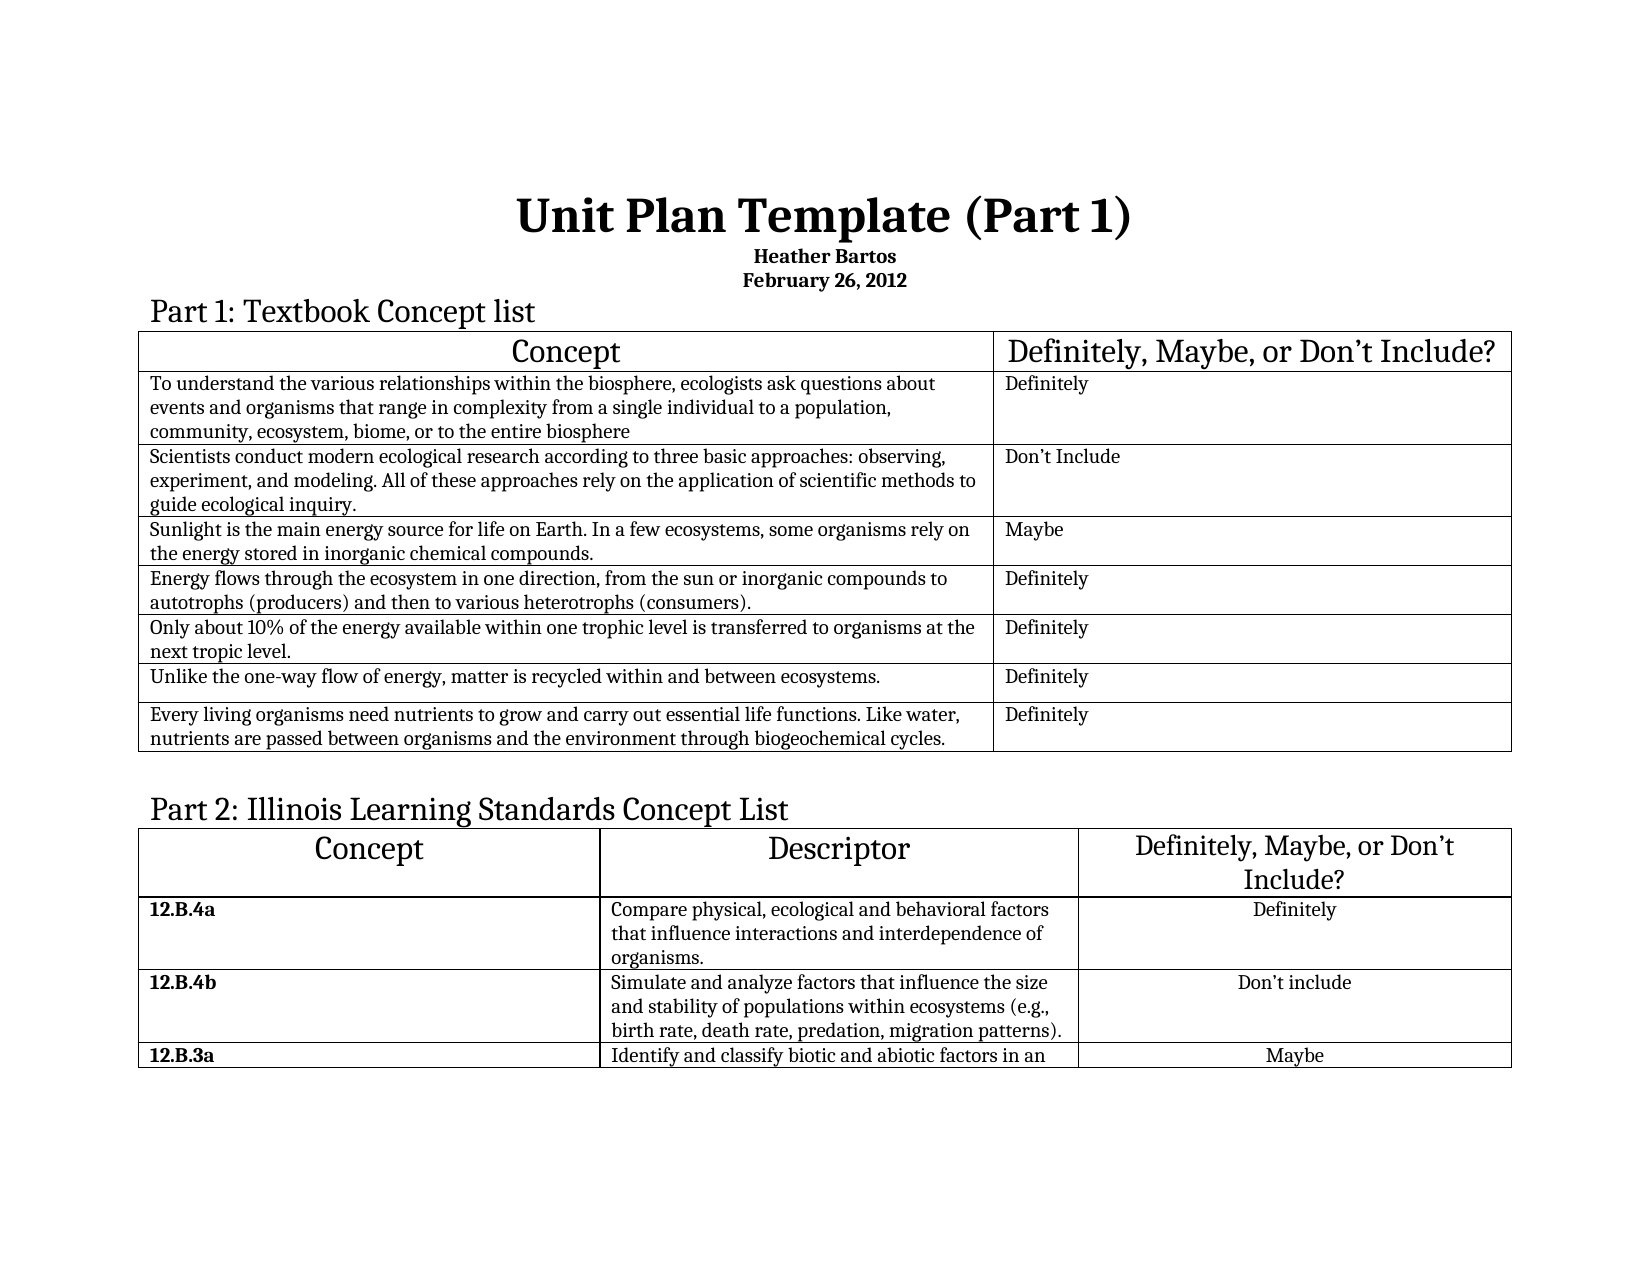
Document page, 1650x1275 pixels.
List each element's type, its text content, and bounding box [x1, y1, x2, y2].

table_cell Energy flows through the ecosystem in one direction, from the sun or inorganic compounds to autotrophs (producers) and then to various heterotrophs (consumers). [139, 566, 993, 614]
table_cell Definitely [994, 664, 1511, 702]
table_header Definitely, Maybe, or Don’t Include? [994, 332, 1511, 371]
table_header Descriptor [601, 829, 1078, 896]
text Part 2: Illinois Learning Standards Concept List [150, 790, 1500, 828]
text February 26, 2012 [150, 269, 1500, 293]
table_cell Definitely [1079, 898, 1511, 969]
table_cell 12.B.3a [139, 1043, 599, 1067]
table_cell Definitely [994, 566, 1511, 614]
text Heather Bartos [150, 245, 1500, 269]
table_cell Maybe [994, 517, 1511, 565]
table_cell Only about 10% of the energy available within one trophic level is transferred to organisms at the next tropic level. [139, 615, 993, 663]
table_cell Scientists conduct modern ecological research according to three basic approaches: observing, experiment, and modeling. All of these approaches rely on the application of scientific methods to guide ecological inquiry. [139, 445, 993, 516]
table_cell Definitely [994, 372, 1511, 443]
table_cell Simulate and analyze factors that influence the size and stability of populations within ecosystems (e.g., birth rate, death rate, predation, migration patterns). [601, 970, 1078, 1042]
table_cell Don’t include [1079, 970, 1511, 1042]
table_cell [601, 1043, 1078, 1067]
table_cell Compare physical, ecological and behavioral factors that influence interactions and interdependence of organisms. [601, 898, 1078, 969]
table_cell 12.B.4a [139, 898, 599, 969]
table_header Concept [139, 829, 599, 896]
table_cell To understand the various relationships within the biosphere, ecologists ask questions about events and organisms that range in complexity from a single individual to a population, community, ecosystem, biome, or to the entire biosphere [139, 372, 993, 443]
table_cell Sunlight is the main energy source for life on Earth. In a few ecosystems, some organisms rely on the energy stored in inorganic chemical compounds. [139, 517, 993, 565]
table_header Concept [139, 332, 993, 371]
table_cell Every living organisms need nutrients to grow and carry out essential life functions. Like water, nutrients are passed between organisms and the environment through biogeochemical cycles. [139, 703, 993, 751]
table_header Definitely, Maybe, or Don’t Include? [1079, 829, 1511, 896]
table_cell Maybe [1079, 1043, 1511, 1067]
table_cell 12.B.4b [139, 970, 599, 1042]
table_cell Don’t Include [994, 445, 1511, 516]
table_cell Unlike the one-way flow of energy, matter is recycled within and between ecosystems. [139, 664, 993, 702]
table_cell Definitely [994, 615, 1511, 663]
text Unit Plan Template (Part 1) [150, 187, 1500, 245]
table_cell Definitely [994, 703, 1511, 751]
text Part 1: Textbook Concept list [150, 293, 1500, 331]
